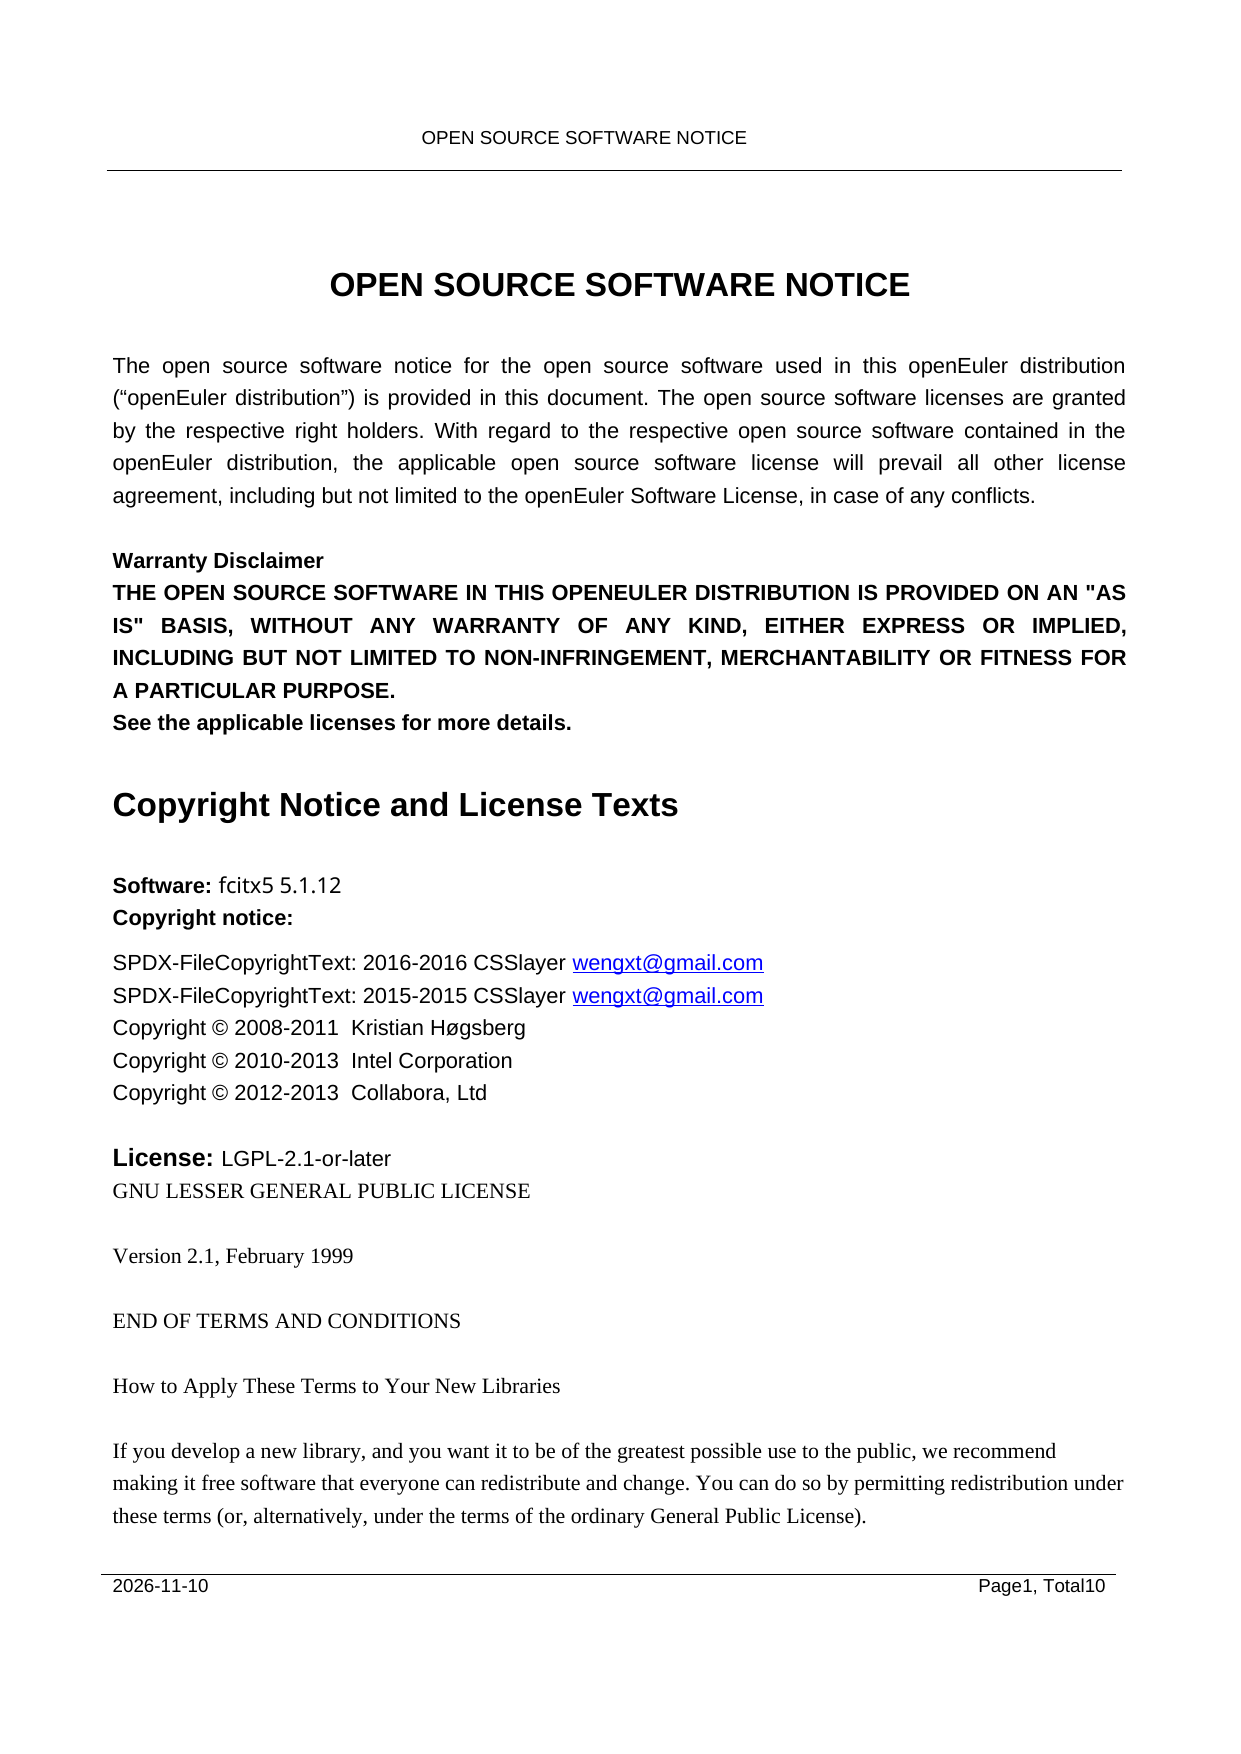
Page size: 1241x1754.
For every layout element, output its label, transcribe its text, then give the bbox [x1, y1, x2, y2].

text THE OPEN SOURCE SOFTWARE IN THIS OPENEULER DISTRIBUTION IS PROVIDED ON AN "AS IS" BASIS, WITHOUT ANY WARRANTY OF ANY KIND, EITHER EXPRESS OR IMPLIED, INCLUDING BUT NOT LIMITED TO NON-INFRINGEMENT, MERCHANTABILITY OR FITNESS FOR A PARTICULAR PURPOSE. See the applicable licenses for more details. [112, 576, 1128, 739]
text Copyright notice: [112, 901, 1128, 934]
text Copyright Notice and License Texts [112, 771, 1128, 836]
title Software: fcitx5 5.1.12 [112, 869, 1128, 901]
text SPDX-FileCopyrightText: 2016-2016 CSSlayer wengxt@gmail.com [112, 947, 1128, 979]
text Copyright © 2010-2013 Intel Corporation [112, 1044, 1128, 1077]
text OPEN SOURCE SOFTWARE NOTICE [112, 251, 1128, 316]
text Copyright © 2008-2011 Kristian Høgsberg [112, 1012, 1128, 1044]
text License: LGPL-2.1-or-later [112, 1142, 1128, 1174]
text Warranty Disclaimer [112, 544, 1128, 576]
text SPDX-FileCopyrightText: 2015-2015 CSSlayer wengxt@gmail.com [112, 979, 1128, 1012]
text Copyright © 2012-2013 Collabora, Ltd [112, 1077, 1128, 1109]
text The open source software notice for the open source software used in this openEuler distribution (“openEuler distribution”) is provided in this document. The open source software licenses are granted by the respective right holders. With regard to the respective open source software contained in the openEuler distribution, the applicable open source software license will prevail all other license agreement, including but not limited to the openEuler Software License, in case of any conflicts. [112, 349, 1128, 511]
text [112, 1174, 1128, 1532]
